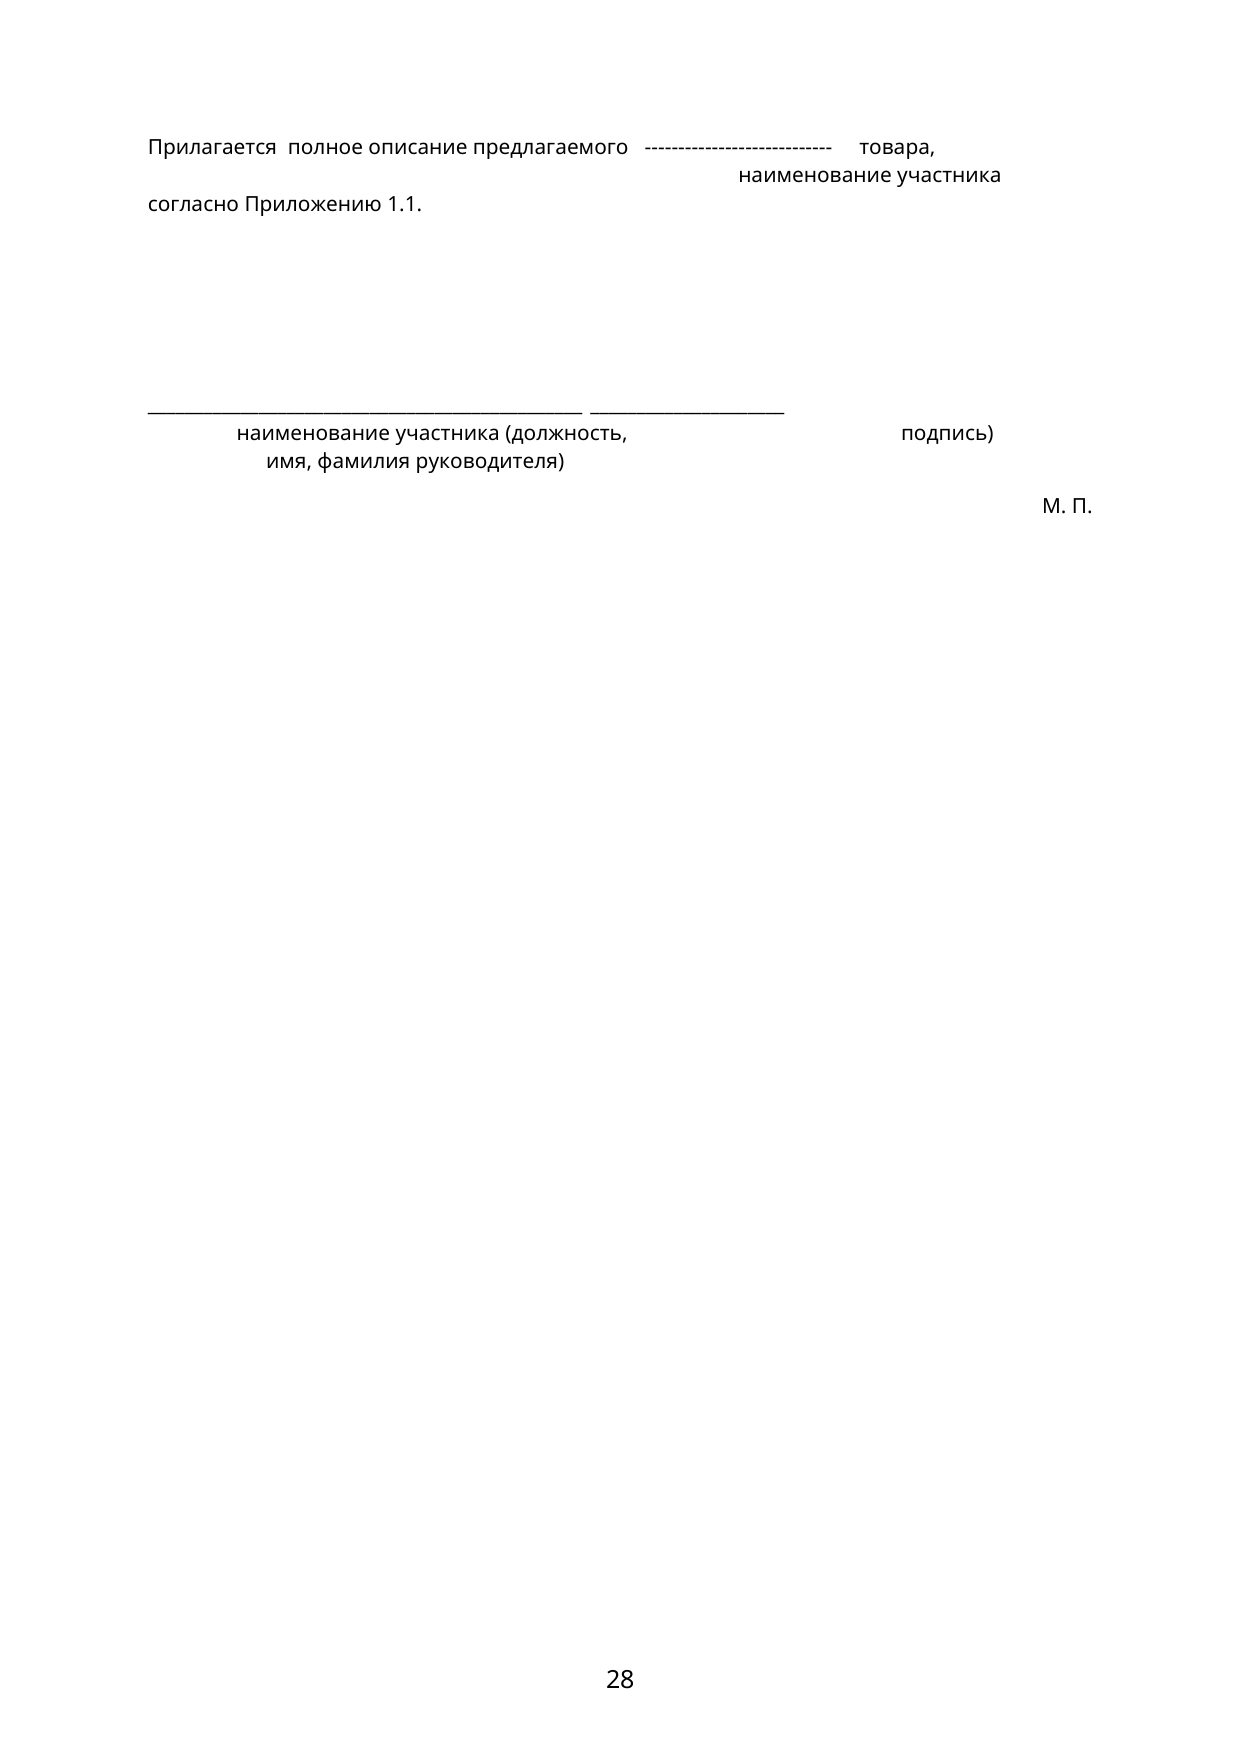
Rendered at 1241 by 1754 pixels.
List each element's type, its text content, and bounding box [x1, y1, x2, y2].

text М. П. [148, 492, 1092, 520]
text Прилагается полное описание предлагаемого ---------------------------- товара, [148, 132, 1092, 161]
text наименование участника (должность, подпись) [236, 418, 1092, 446]
text согласно Приложению 1.1. [148, 189, 1092, 217]
text наименование участника [148, 161, 1092, 189]
text имя, фамилия руководителя) [266, 446, 1092, 475]
text _______________________________________________ _____________________ [148, 389, 1092, 418]
